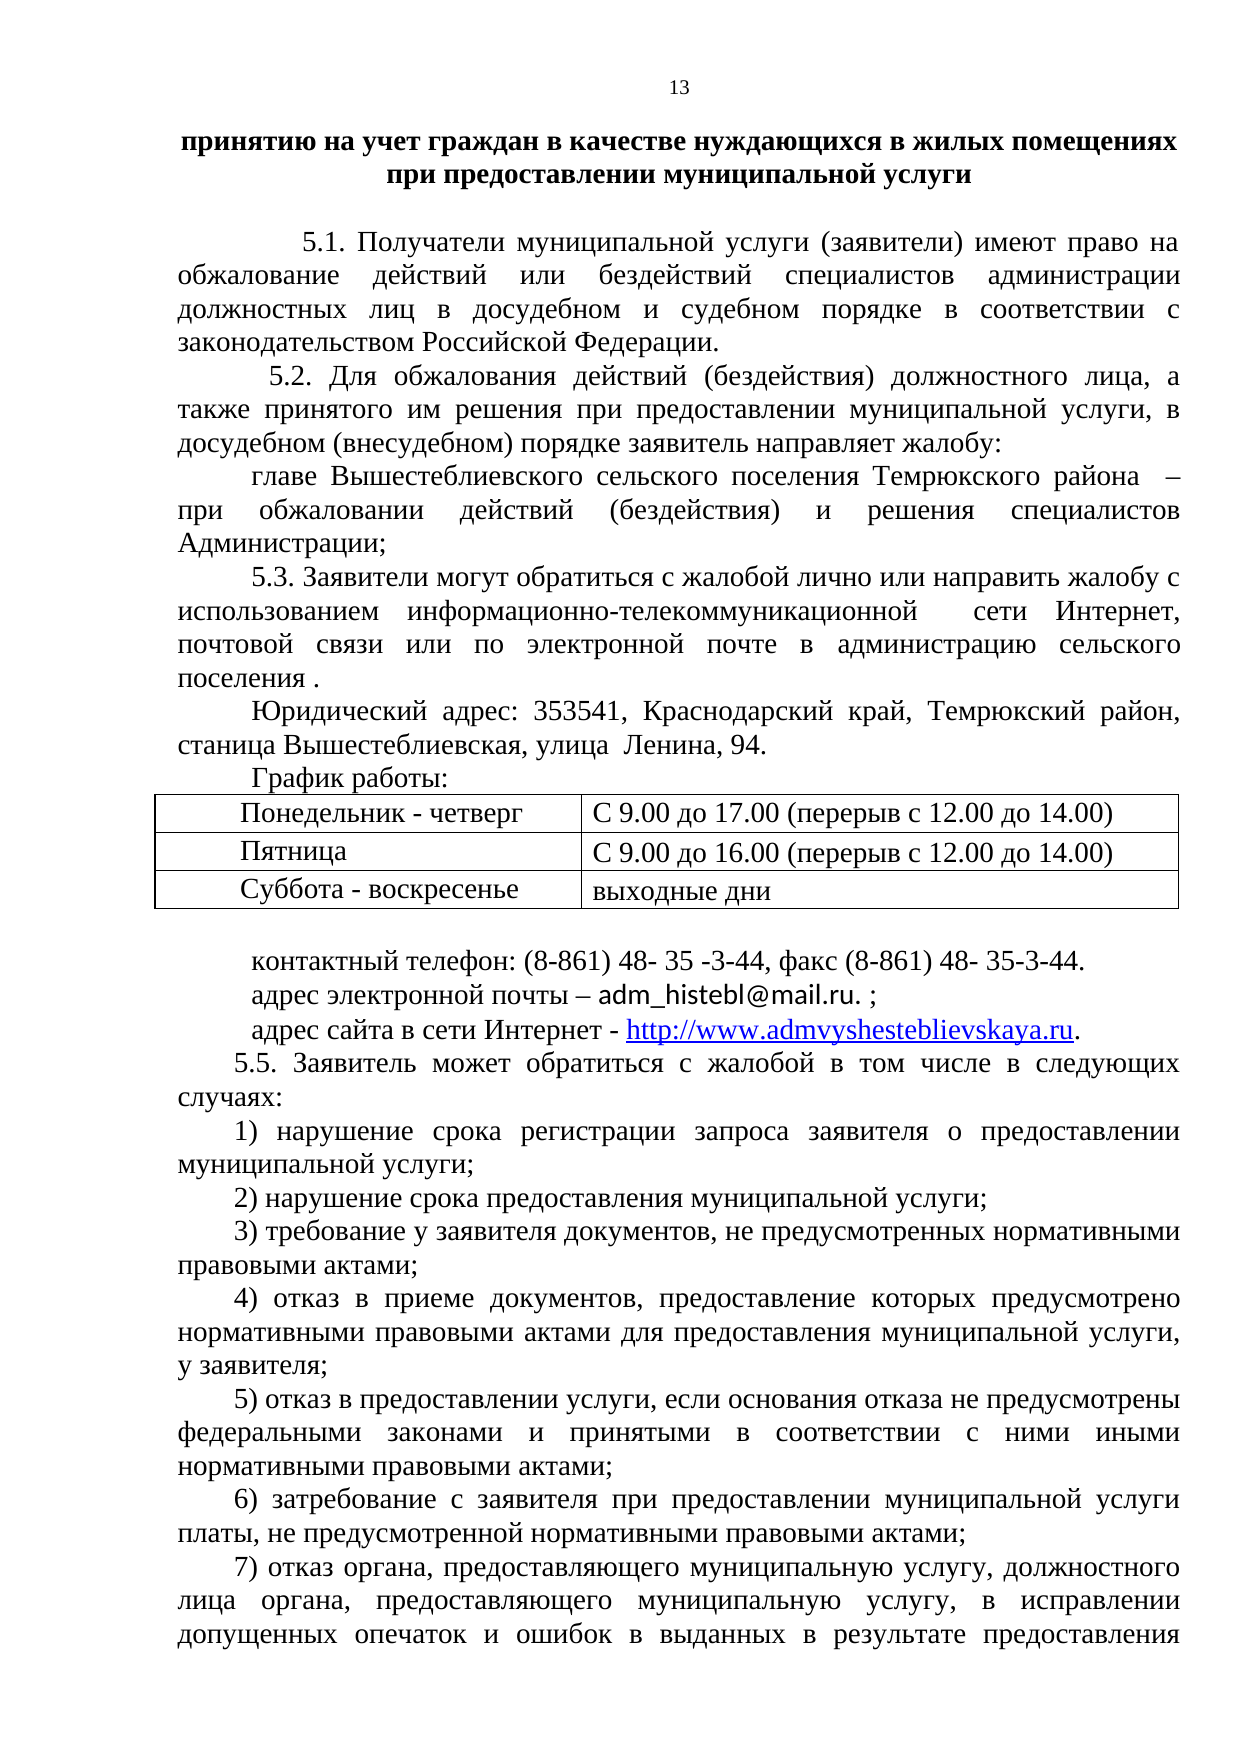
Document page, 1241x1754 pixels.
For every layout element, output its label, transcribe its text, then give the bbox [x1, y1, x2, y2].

table_cell С 9.00 до 16.00 (перерыв с 12.00 до 14.00) [582, 833, 1178, 870]
text 4) отказ в приеме документов, предоставление которых предусмотрено нормативными правовыми актами для предоставления муниципальной услуги, у заявителя; [177, 1280, 1181, 1381]
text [177, 1549, 1181, 1649]
text контактный телефон: (8-861) 48- 35 -3-44, факс (8-861) 48- 35-3-44. [177, 943, 1181, 976]
text 6) затребование с заявителя при предоставлении муниципальной услуги платы, не предусмотренной нормативными правовыми актами; [177, 1482, 1181, 1549]
text главе Вышестеблиевского сельского поселения Темрюкского района – при обжаловании действий (бездействия) и решения специалистов Администрации; [177, 458, 1181, 559]
table_header Понедельник - четверг [156, 795, 581, 832]
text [177, 123, 1181, 190]
text 5.2. Для обжалования действий (бездействия) должностного лица, а также принятого им решения при предоставлении муниципальной услуги, в досудебном (внесудебном) порядке заявитель направляет жалобу: [177, 358, 1181, 458]
text 2) нарушение срока предоставления муниципальной услуги; [177, 1180, 1181, 1213]
table_cell Суббота - воскресенье [156, 871, 581, 908]
text 5.1. Получатели муниципальной услуги (заявители) имеют право на обжалование действий или бездействий специалистов администрации должностных лиц в досудебном и судебном порядке в соответствии с законодательством Российской Федерации. [177, 224, 1181, 358]
text 5) отказ в предоставлении услуги, если основания отказа не предусмотрены федеральными законами и принятыми в соответствии с ними иными нормативными правовыми актами; [177, 1381, 1181, 1482]
text Юридический адрес: 353541, Краснодарский край, Темрюкский район, станица Вышестеблиевская, улица Ленина, 94. [177, 693, 1181, 760]
text адрес сайта в сети Интернет - http://www.admvyshesteblievskaya.ru. [177, 1012, 1181, 1046]
text График работы: [177, 760, 1181, 794]
text 1) нарушение срока регистрации запроса заявителя о предоставлении муниципальной услуги; [177, 1113, 1181, 1180]
list адрес электронной почты – adm_histebl@mail.ru. ; [177, 976, 1181, 1012]
table_cell выходные дни [582, 871, 1178, 908]
table_header С 9.00 до 17.00 (перерыв с 12.00 до 14.00) [582, 795, 1178, 832]
text 5.5. Заявитель может обратиться с жалобой в том числе в следующих случаях: [177, 1046, 1181, 1113]
text 5.3. Заявители могут обратиться с жалобой лично или направить жалобу с использованием информационно-телекоммуникационной сети Интернет, почтовой связи или по электронной почте в администрацию сельского поселения . [177, 559, 1181, 693]
table_cell Пятница [156, 833, 581, 870]
text 3) требование у заявителя документов, не предусмотренных нормативными правовыми актами; [177, 1213, 1181, 1280]
